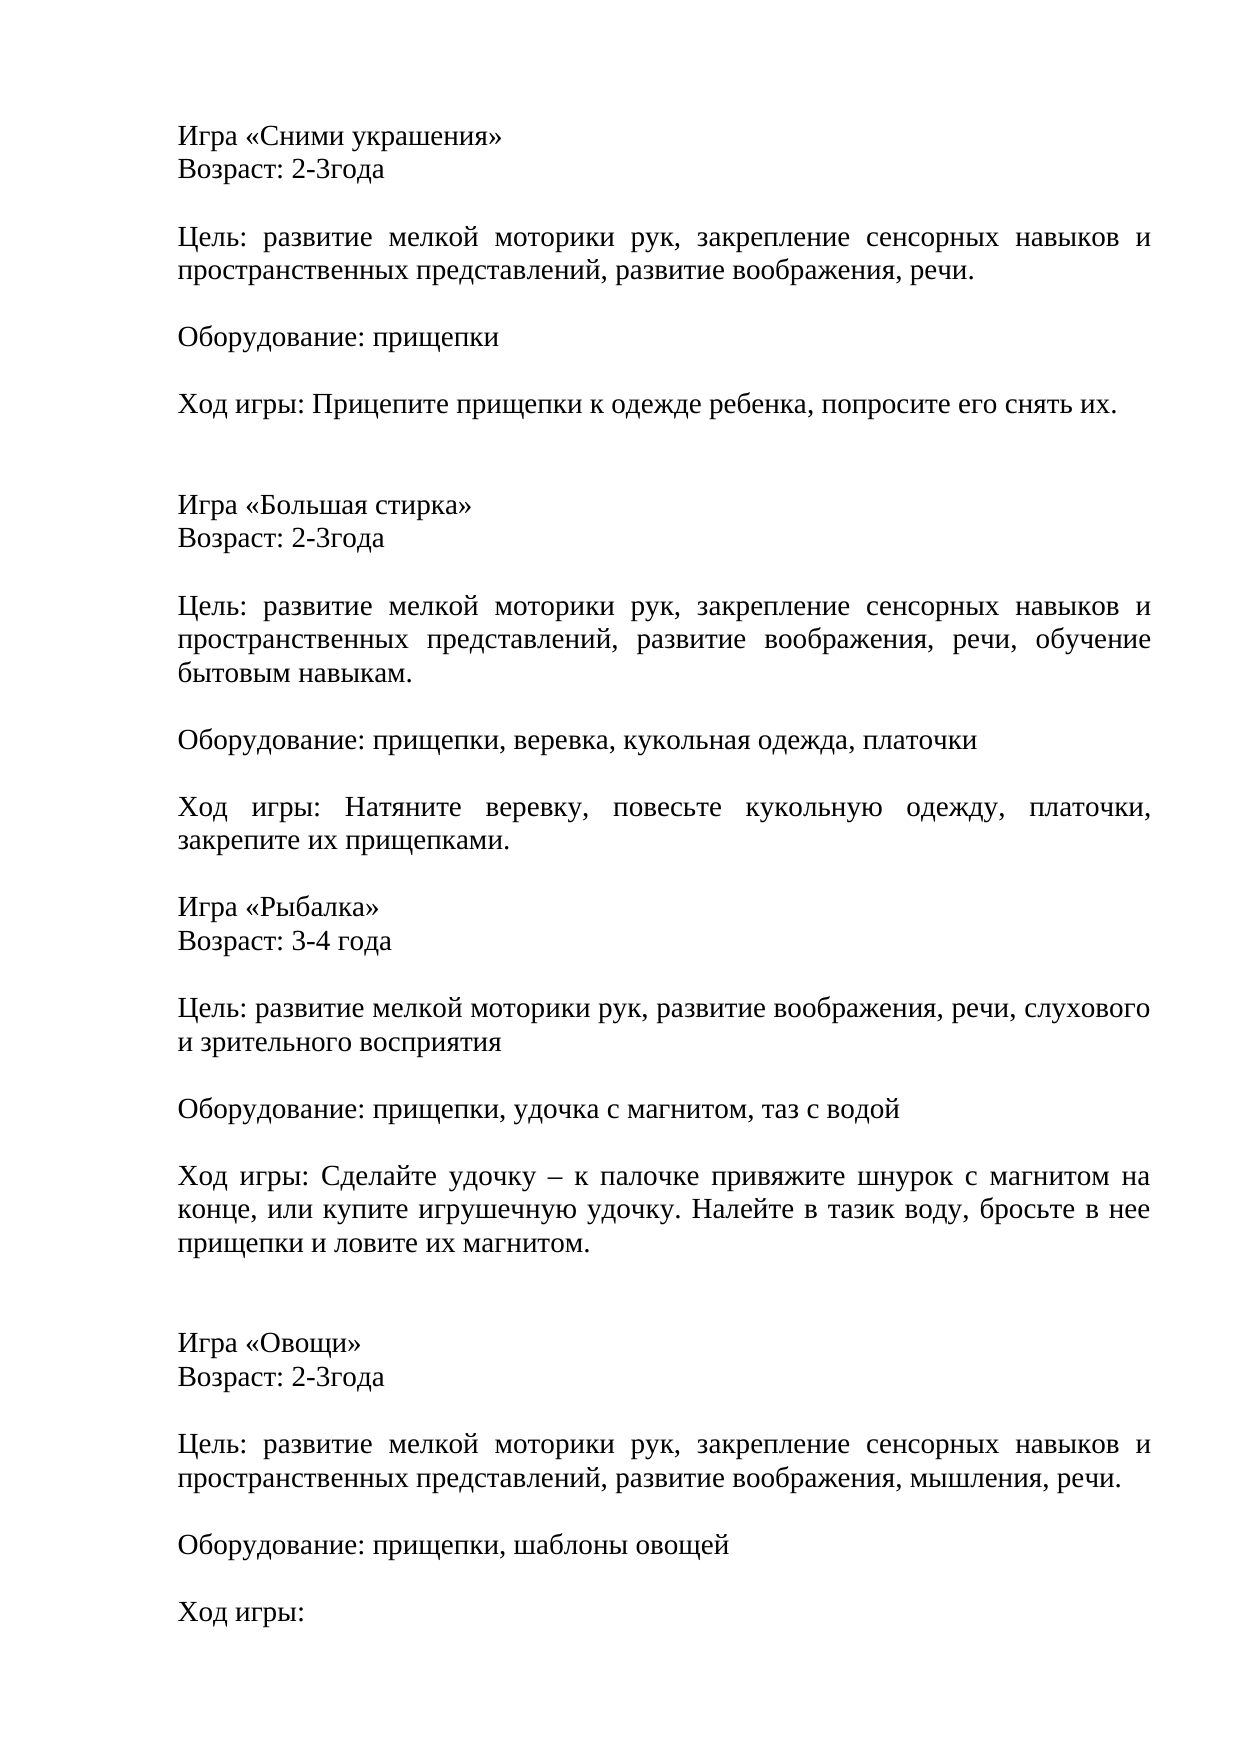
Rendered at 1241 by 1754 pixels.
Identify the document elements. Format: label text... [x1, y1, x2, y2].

text Возраст: 2-3года [177, 521, 1152, 554]
text Возраст: 2-3года [177, 152, 1152, 185]
text Цель: развитие мелкой моторики рук, развитие воображения, речи, слухового и зрительного восприятия [177, 990, 1152, 1057]
text Оборудование: прищепки, шаблоны овощей [177, 1527, 1152, 1560]
text Цель: развитие мелкой моторики рук, закрепление сенсорных навыков и пространственных представлений, развитие воображения, речи. [177, 219, 1152, 286]
text Игра «Рыбалка» [177, 889, 1152, 923]
text Цель: развитие мелкой моторики рук, закрепление сенсорных навыков и пространственных представлений, развитие воображения, речи, обучение бытовым навыкам. [177, 588, 1152, 688]
text Ход игры: [177, 1594, 1152, 1627]
text Ход игры: Натяните веревку, повесьте кукольную одежду, платочки, закрепите их прищепками. [177, 789, 1152, 856]
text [177, 1426, 1152, 1493]
text Оборудование: прищепки, удочка с магнитом, таз с водой [177, 1091, 1152, 1124]
text Ход игры: Прицепите прищепки к одежде ребенка, попросите его снять их. [177, 386, 1152, 420]
text Возраст: 2-3года [177, 1359, 1152, 1393]
text Возраст: 3-4 года [177, 923, 1152, 957]
text Оборудование: прищепки [177, 319, 1152, 353]
text Игра «Сними украшения» [177, 118, 1152, 152]
text Игра «Большая стирка» [177, 487, 1152, 521]
text Игра «Овощи» [177, 1326, 1152, 1359]
text Ход игры: Сделайте удочку – к палочке привяжите шнурок с магнитом на конце, или купите игрушечную удочку. Налейте в тазик воду, бросьте в нее прищепки и ловите их магнитом. [177, 1158, 1152, 1258]
text Оборудование: прищепки, веревка, кукольная одежда, платочки [177, 722, 1152, 755]
